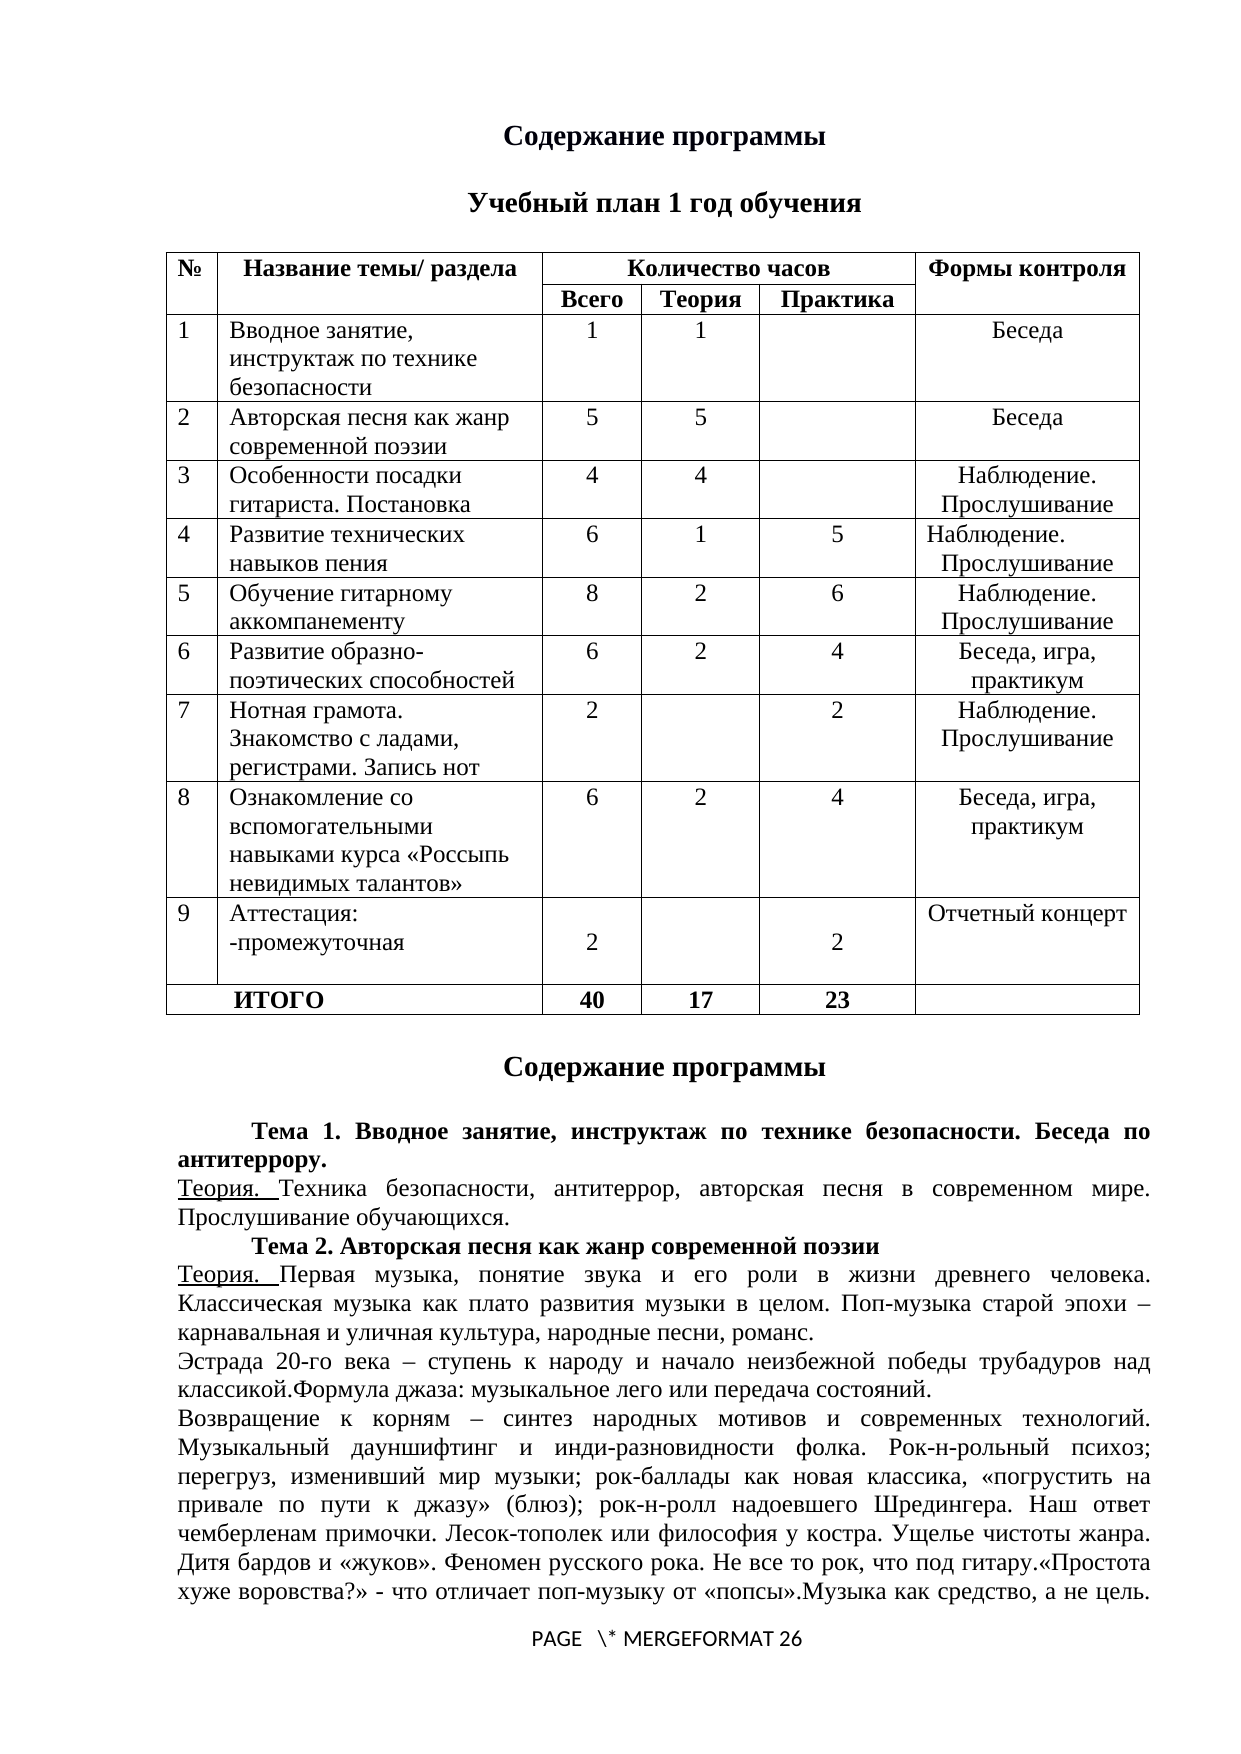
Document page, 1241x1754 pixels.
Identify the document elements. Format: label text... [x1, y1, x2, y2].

table_cell 23 [760, 985, 915, 1014]
table_cell 5 [760, 519, 915, 577]
table_cell 4 [543, 461, 641, 518]
table_cell Особенности посадки гитариста. Постановка [462, 461, 542, 518]
table_cell 40 [543, 985, 641, 1014]
table_header Название темы/ раздела [218, 253, 542, 314]
table_cell 6 [167, 636, 217, 694]
table_cell 5 [167, 578, 217, 635]
table_cell 7 [167, 695, 217, 781]
table_cell 1 [167, 315, 217, 401]
text Тема 2. Авторская песня как жанр современной поэзии [177, 1231, 1152, 1259]
table_cell Ознакомление со вспомогательными навыками курса «Россыпь невидимых талантов» [218, 782, 542, 897]
table_cell 2 [543, 695, 641, 781]
table_cell Наблюдение. Прослушивание [916, 695, 1139, 781]
table_cell 6 [543, 636, 641, 694]
table_cell Развитие технических навыков пения [218, 519, 542, 577]
text Содержание программы [177, 118, 1152, 152]
table_cell 1 [642, 519, 759, 577]
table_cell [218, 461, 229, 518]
table_cell 4 [760, 782, 915, 897]
table_cell 3 [167, 461, 217, 518]
table_cell 2 [167, 402, 217, 459]
table_cell Беседа, игра, практикум [916, 636, 1139, 694]
table_cell 6 [543, 519, 641, 577]
table_cell 2 [760, 695, 915, 781]
table_cell 6 [760, 578, 915, 635]
table_cell 8 [543, 578, 641, 635]
table_cell Беседа, игра, практикум [916, 782, 1139, 897]
table_cell Наблюдение. Прослушивание [916, 578, 1139, 635]
table_cell Теория [642, 285, 759, 314]
text Содержание программы [177, 1049, 1152, 1082]
table_cell 9 [167, 898, 217, 984]
table_cell 2 [642, 636, 759, 694]
text Эстрада 20-го века – ступень к народу и начало неизбежной победы трубадуров над классикой.Формула джаза: музыкальное лего или передача состояний. [177, 1346, 1152, 1403]
table_cell [760, 461, 915, 518]
table_cell Беседа [916, 402, 1139, 459]
table_cell [760, 315, 915, 401]
table_cell 1 [642, 315, 759, 401]
table_cell Наблюдение. Прослушивание [916, 519, 1139, 577]
table_header Формы контроля [916, 253, 1139, 314]
table_cell 5 [642, 402, 759, 459]
table_cell [760, 402, 915, 459]
table_cell [642, 898, 759, 984]
table_cell 6 [543, 782, 641, 897]
table_cell 2 [642, 578, 759, 635]
table_cell Отчетный концерт [916, 898, 1139, 984]
table_cell Нотная грамота. Знакомство с ладами, регистрами. Запись нот [218, 695, 542, 781]
table_cell 5 [543, 402, 641, 459]
text Учебный план 1 год обучения [177, 185, 1152, 219]
table_cell Авторская песня как жанр современной поэзии [218, 402, 542, 459]
table_cell Аттестация: -промежуточная [218, 898, 542, 984]
table_cell Обучение гитарному аккомпанементу [218, 578, 542, 635]
table_cell 17 [642, 985, 759, 1014]
table_cell 4 [760, 636, 915, 694]
table_cell Практика [760, 285, 915, 314]
table_cell 1 [543, 315, 641, 401]
text Теория. Техника безопасности, антитеррор, авторская песня в современном мире. Прослушивание обучающихся. [177, 1173, 1152, 1231]
text Теория. Первая музыка, понятие звука и его роли в жизни древнего человека. Классическая музыка как плато развития музыки в целом. Поп-музыка старой эпохи – карнавальная и уличная культура, народные песни, романс. [177, 1259, 1152, 1346]
table_cell 2 [642, 782, 759, 897]
table_cell 4 [167, 519, 217, 577]
table_cell ИТОГО [167, 985, 542, 1014]
table_header Количество часов [543, 253, 915, 283]
table_cell Развитие образно-поэтических способностей [218, 636, 542, 694]
table_cell Вводное занятие, инструктаж по технике безопасности [218, 315, 542, 401]
table_cell 4 [642, 461, 759, 518]
table_header № [167, 253, 217, 314]
table_cell Наблюдение. Прослушивание [916, 461, 1139, 518]
text Тема 1. Вводное занятие, инструктаж по технике безопасности. Беседа по антитеррору. [177, 1116, 1152, 1173]
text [177, 1403, 1152, 1604]
table_cell 2 [543, 898, 641, 984]
table_cell 8 [167, 782, 217, 897]
table_cell [642, 695, 759, 781]
table_cell Беседа [916, 315, 1139, 401]
table_cell 2 [760, 898, 915, 984]
table_cell Всего [543, 285, 641, 314]
table_cell [916, 985, 1139, 1014]
